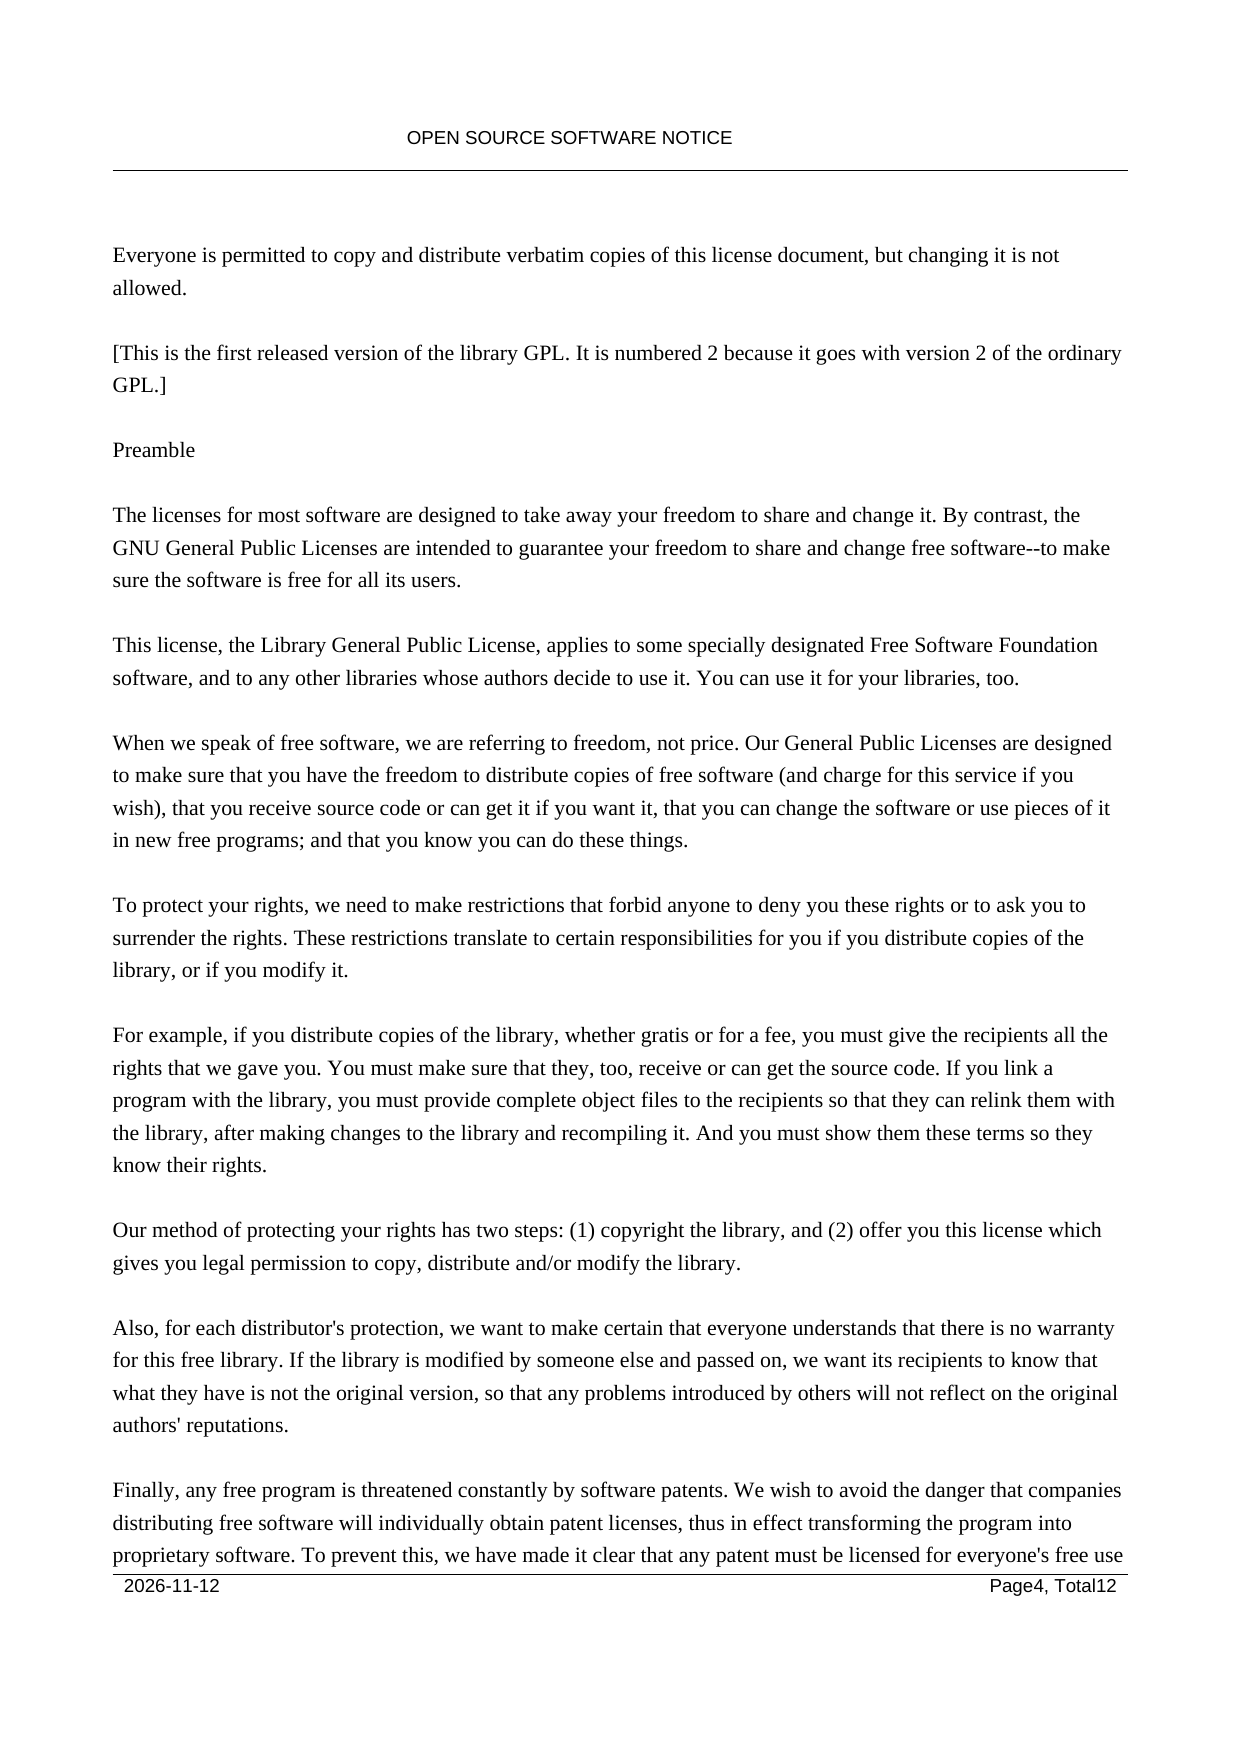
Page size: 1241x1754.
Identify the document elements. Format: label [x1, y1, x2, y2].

text [112, 206, 1128, 1571]
